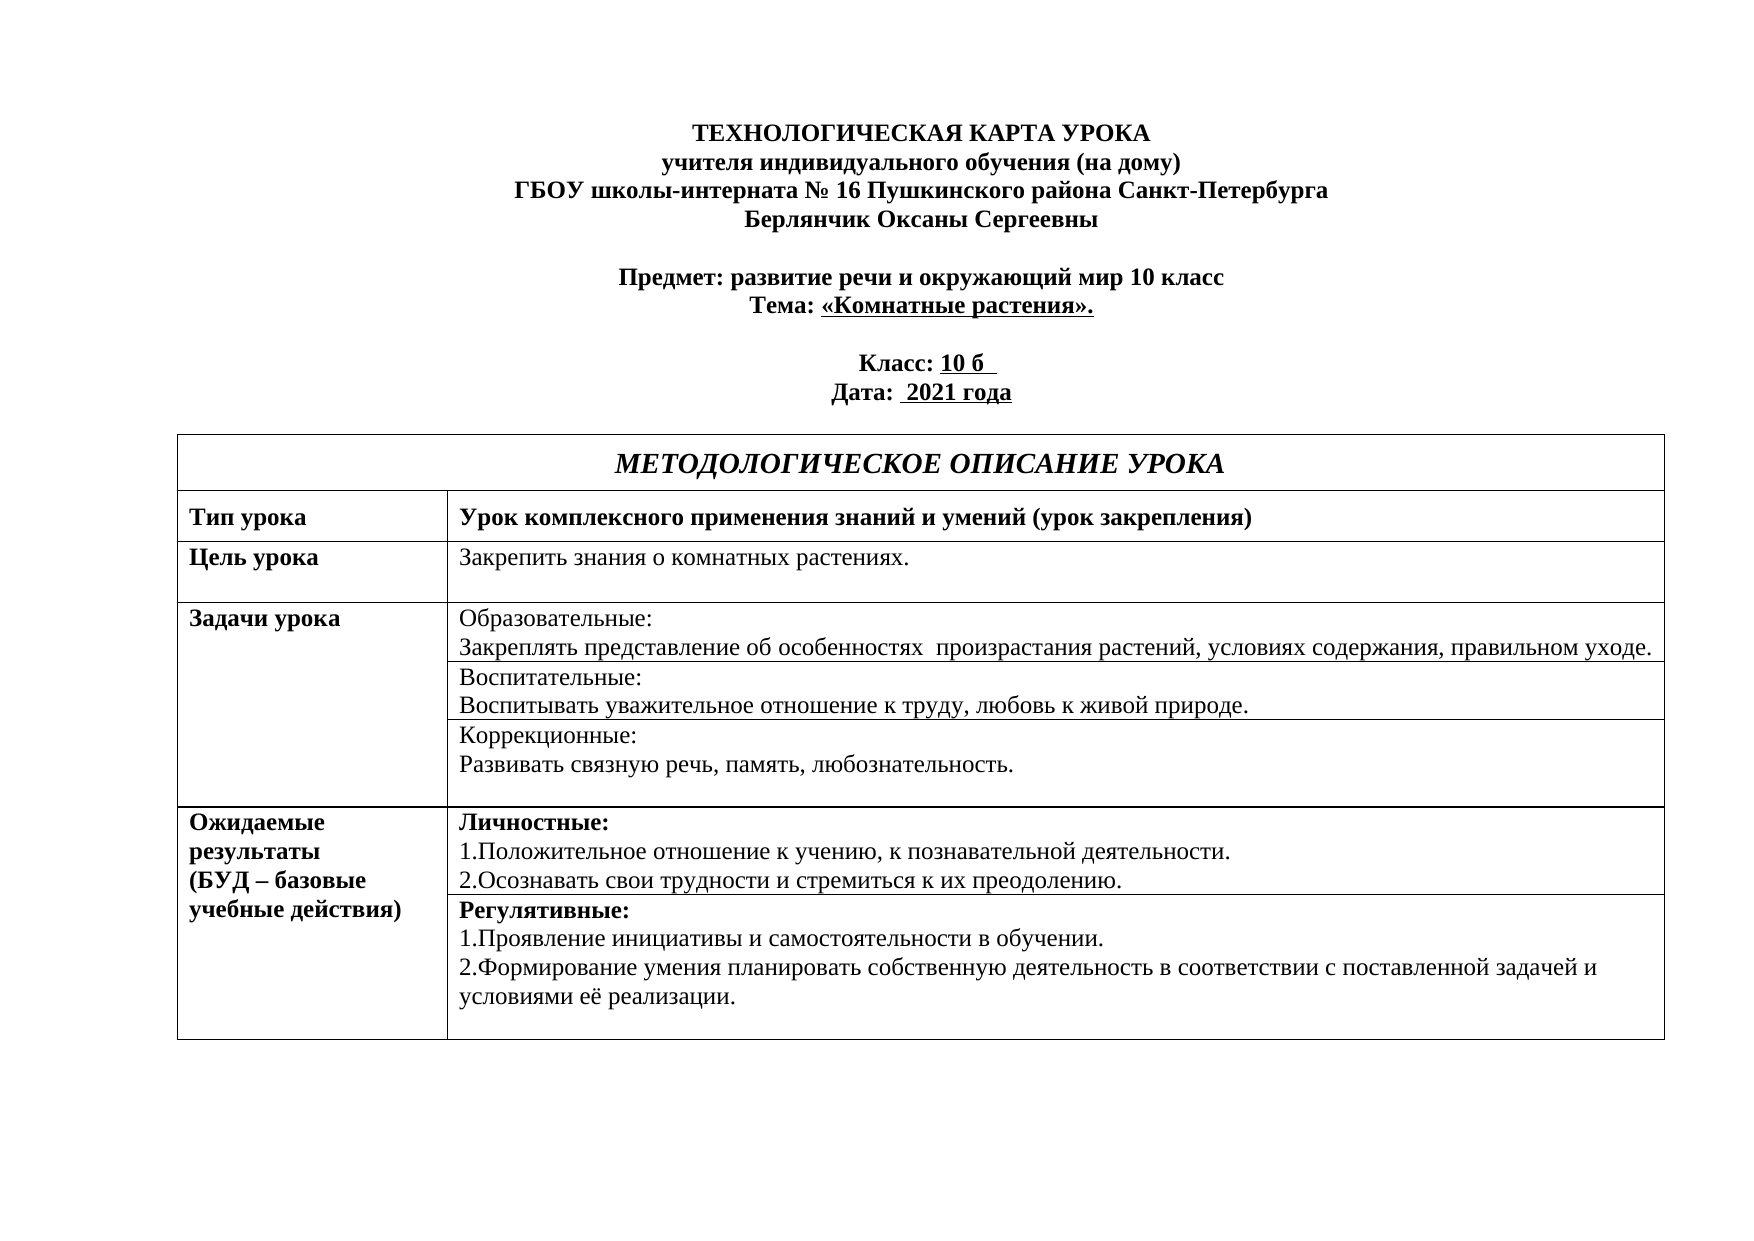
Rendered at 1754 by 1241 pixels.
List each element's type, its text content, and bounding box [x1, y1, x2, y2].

table_cell Личностные: 1.Положительное отношение к учению, к познавательной деятельности. 2.Осознавать свои трудности и стремиться к их преодолению. [448, 808, 1664, 894]
table_cell Цель урока [178, 542, 447, 602]
table_header МЕТОДОЛОГИЧЕСКОЕ ОПИСАНИЕ УРОКА [178, 435, 1664, 490]
text ТЕХНОЛОГИЧЕСКАЯ КАРТА УРОКА [177, 118, 1665, 147]
table_cell Закрепить знания о комнатных растениях. [448, 542, 1664, 602]
table_cell Урок комплексного применения знаний и умений (урок закрепления) [448, 491, 1664, 541]
text Дата: 2021 года [177, 377, 1665, 406]
table_cell Тип урока [178, 491, 447, 541]
text Берлянчик Оксаны Сергеевны [177, 204, 1665, 233]
text Тема: «Комнатные растения». [177, 291, 1665, 319]
table_cell Задачи урока [178, 603, 447, 806]
table_cell Воспитательные: Воспитывать уважительное отношение к труду, любовь к живой природе. [448, 662, 1664, 719]
text Класс: 10 б [177, 348, 1665, 377]
table_cell Регулятивные: 1.Проявление инициативы и самостоятельности в обучении. 2.Формирование умения планировать собственную деятельность в соответствии с поставленной задачей и условиями её реализации. [448, 895, 1664, 1038]
table_cell Ожидаемые результаты (БУД – базовые учебные действия) [178, 808, 447, 1038]
text ГБОУ школы-интерната № 16 Пушкинского района Санкт-Петербурга [177, 176, 1665, 204]
table_cell Коррекционные: Развивать связную речь, память, любознательность. [448, 720, 1664, 806]
text Предмет: развитие речи и окружающий мир 10 класс [177, 262, 1665, 291]
text учителя индивидуального обучения (на дому) [177, 147, 1665, 176]
table_cell Образовательные: Закреплять представление об особенностях произрастания растений, условиях содержания, правильном уходе. [448, 603, 1664, 661]
